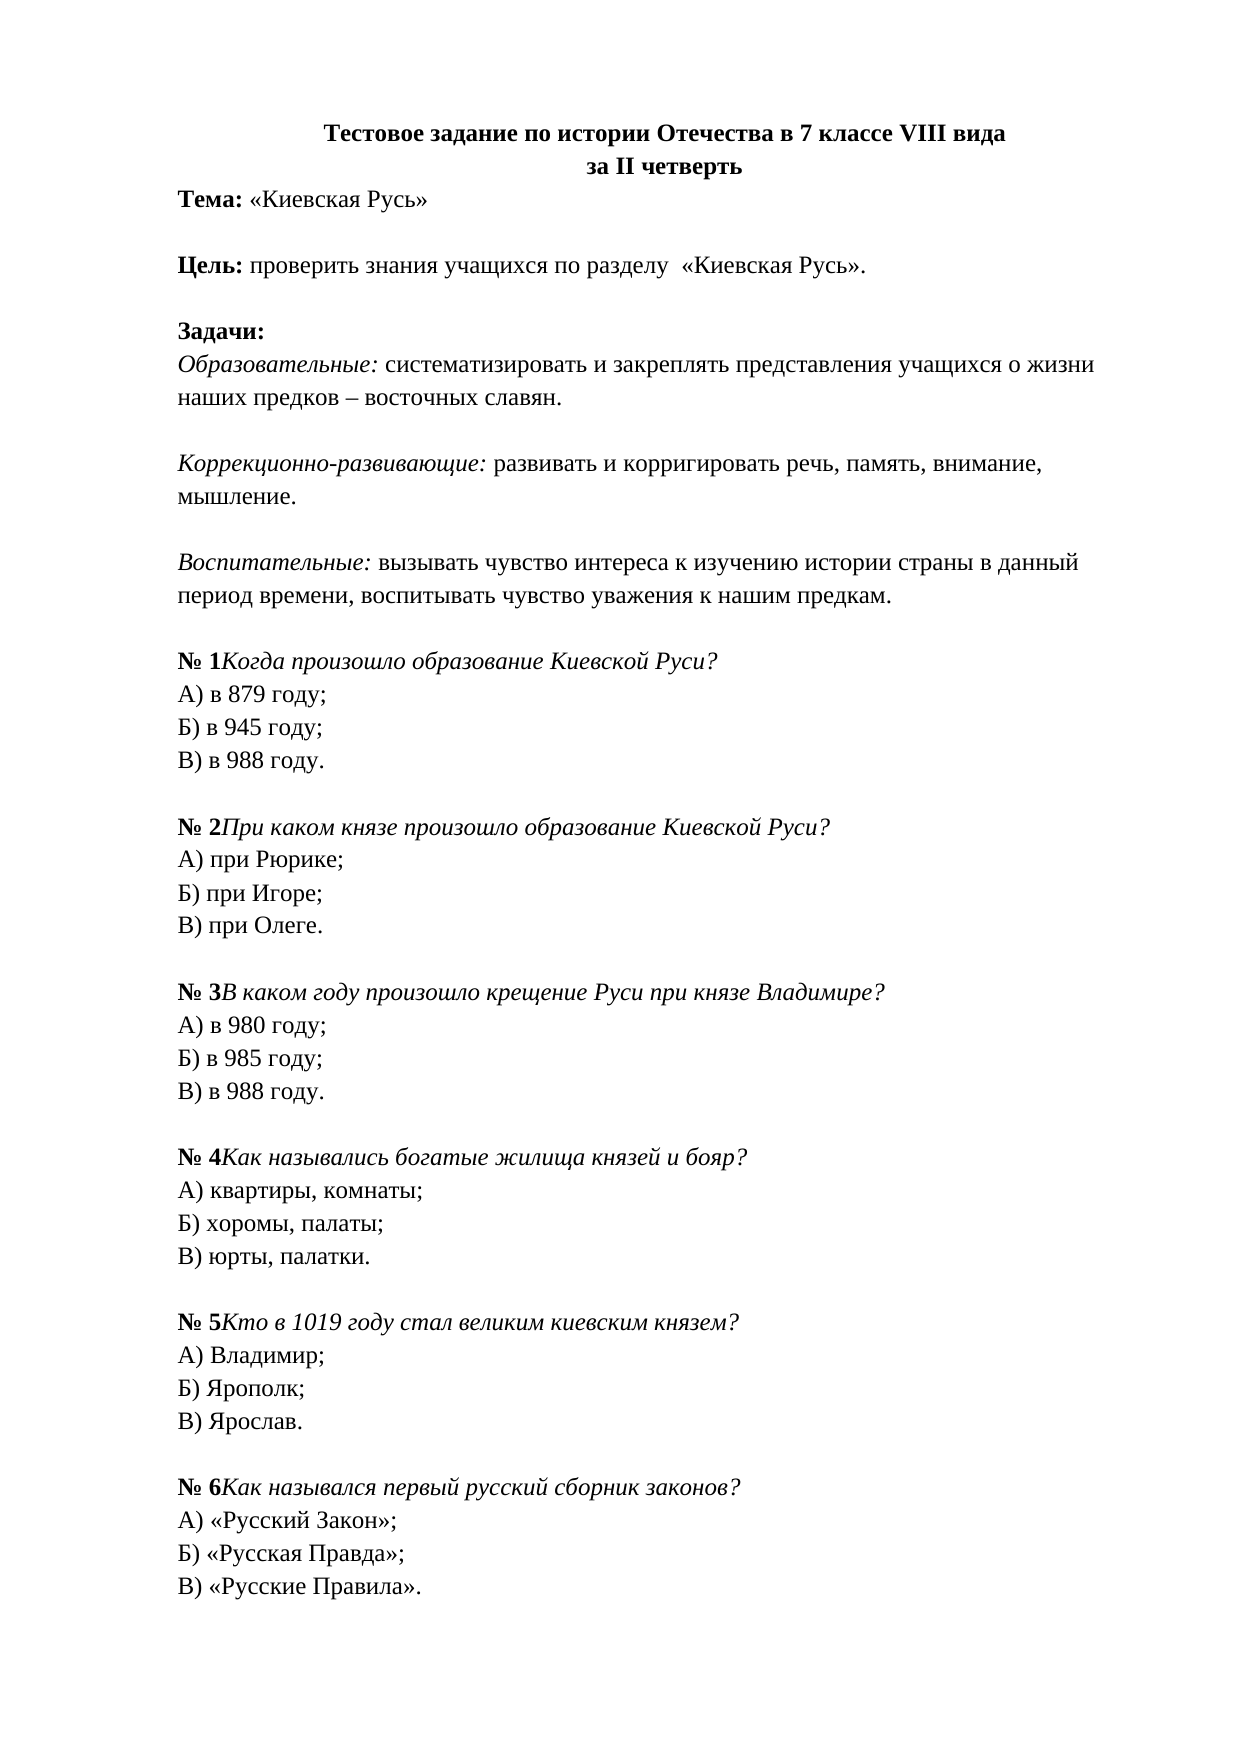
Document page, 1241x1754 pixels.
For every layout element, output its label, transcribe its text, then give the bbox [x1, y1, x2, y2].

text А) квартиры, комнаты; [177, 1175, 1152, 1203]
text Цель: проверить знания учащихся по разделу «Киевская Русь». [177, 250, 1152, 279]
text Б) Ярополк; [177, 1373, 1152, 1402]
text Воспитательные: вызывать чувство интереса к изучению истории страны в данный период времени, воспитывать чувство уважения к нашим предкам. [177, 547, 1152, 609]
text В) в 988 году. [177, 746, 1152, 774]
text А) «Русский Закон»; [177, 1505, 1152, 1534]
text А) в 879 году; [177, 679, 1152, 708]
text В) при Олеге. [177, 911, 1152, 939]
text Тестовое задание по истории Отечества в 7 классе VIII вида [177, 118, 1152, 147]
text № 3В каком году произошло крещение Руси при князе Владимире? [177, 977, 1152, 1005]
text № 2При каком князе произошло образование Киевской Руси? [177, 812, 1152, 840]
text Б) хоромы, палаты; [177, 1208, 1152, 1237]
text А) в 980 году; [177, 1010, 1152, 1038]
text В) Ярослав. [177, 1406, 1152, 1435]
text А) Владимир; [177, 1340, 1152, 1369]
text № 6Как назывался первый русский сборник законов? [177, 1472, 1152, 1501]
text В) в 988 году. [177, 1076, 1152, 1104]
text № 4Как назывались богатые жилища князей и бояр? [177, 1142, 1152, 1171]
text Б) при Игоре; [177, 878, 1152, 906]
text Образовательные: систематизировать и закреплять представления учащихся о жизни наших предков – восточных славян. [177, 349, 1152, 411]
text Б) «Русская Правда»; [177, 1538, 1152, 1567]
text Тема: «Киевская Русь» [177, 184, 1152, 213]
text за II четверть [177, 151, 1152, 180]
text Задачи: [177, 316, 1152, 345]
text Коррекционно-развивающие: развивать и корригировать речь, память, внимание, мышление. [177, 448, 1152, 510]
text № 5Кто в 1019 году стал великим киевским князем? [177, 1307, 1152, 1336]
text А) при Рюрике; [177, 844, 1152, 873]
text № 1Когда произошло образование Киевской Руси? [177, 646, 1152, 675]
text Б) в 985 году; [177, 1043, 1152, 1071]
text Б) в 945 году; [177, 712, 1152, 741]
text В) «Русские Правила». [177, 1571, 1152, 1600]
text В) юрты, палатки. [177, 1241, 1152, 1269]
